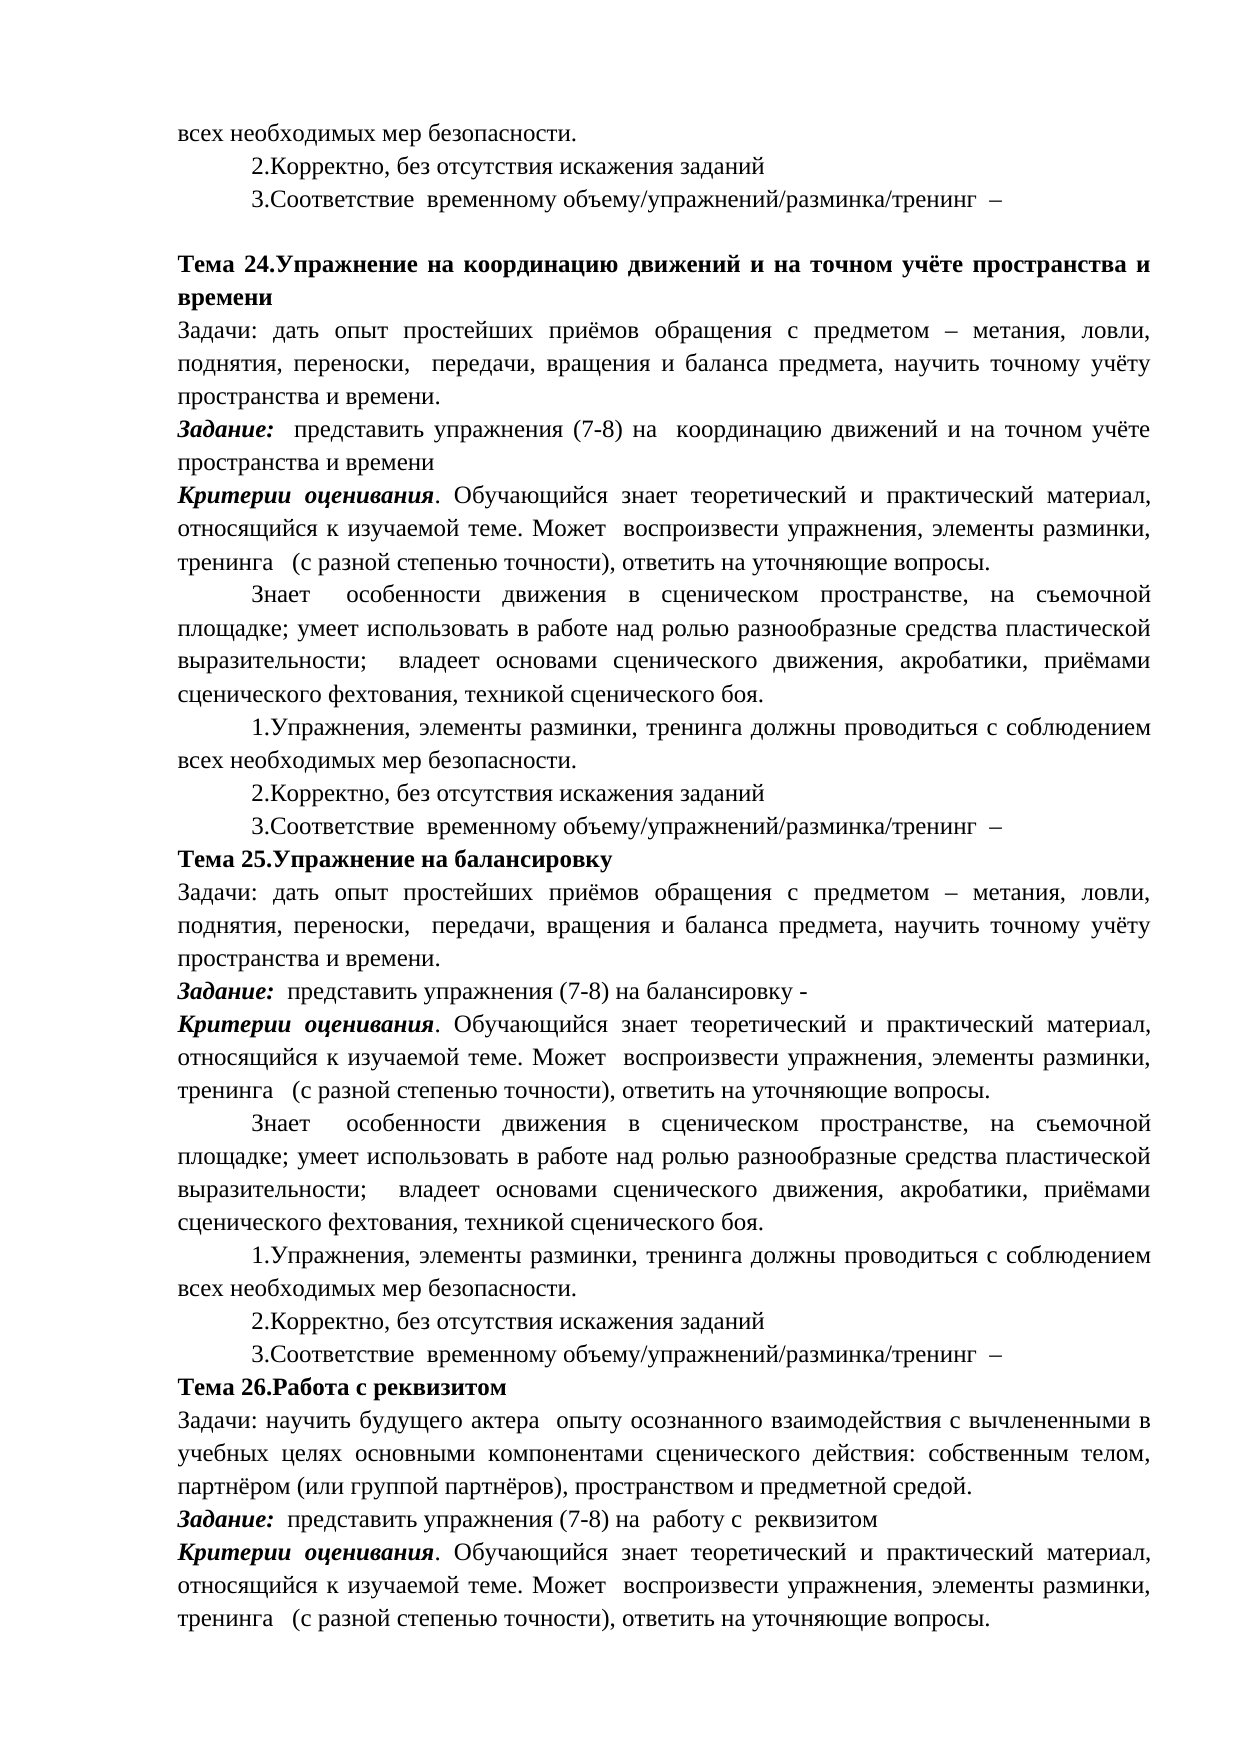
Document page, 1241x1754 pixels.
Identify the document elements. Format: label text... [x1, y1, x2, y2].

text Задание: представить упражнения (7-8) на работу с реквизитом [177, 1504, 1152, 1533]
text Тема 26.Работа с реквизитом [177, 1372, 1152, 1401]
text 3.Соответствие временному объему/упражнений/разминка/тренинг – [177, 811, 1152, 839]
text Задачи: дать опыт простейших приёмов обращения с предметом – метания, ловли, поднятия, переноски, передачи, вращения и баланса предмета, научить точному учёту пространства и времени. [177, 315, 1152, 410]
text Задание: представить упражнения (7-8) на координацию движений и на точном учёте пространства и времени [177, 414, 1152, 476]
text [177, 118, 1152, 147]
text Задачи: дать опыт простейших приёмов обращения с предметом – метания, ловли, поднятия, переноски, передачи, вращения и баланса предмета, научить точному учёту пространства и времени. [177, 877, 1152, 972]
text 2.Корректно, без отсутствия искажения заданий [177, 151, 1152, 180]
text 3.Соответствие временному объему/упражнений/разминка/тренинг – [177, 184, 1152, 213]
text 2.Корректно, без отсутствия искажения заданий [177, 1306, 1152, 1335]
text 3.Соответствие временному объему/упражнений/разминка/тренинг – [177, 1339, 1152, 1368]
text Задание: представить упражнения (7-8) на балансировку - [177, 976, 1152, 1004]
text Тема 25.Упражнение на балансировку [177, 844, 1152, 872]
text 1.Упражнения, элементы разминки, тренинга должны проводиться с соблюдением всех необходимых мер безопасности. [177, 1240, 1152, 1302]
text 1.Упражнения, элементы разминки, тренинга должны проводиться с соблюдением всех необходимых мер безопасности. [177, 712, 1152, 773]
text 2.Корректно, без отсутствия искажения заданий [177, 778, 1152, 806]
text Тема 24.Упражнение на координацию движений и на точном учёте пространства и времени [177, 249, 1152, 311]
